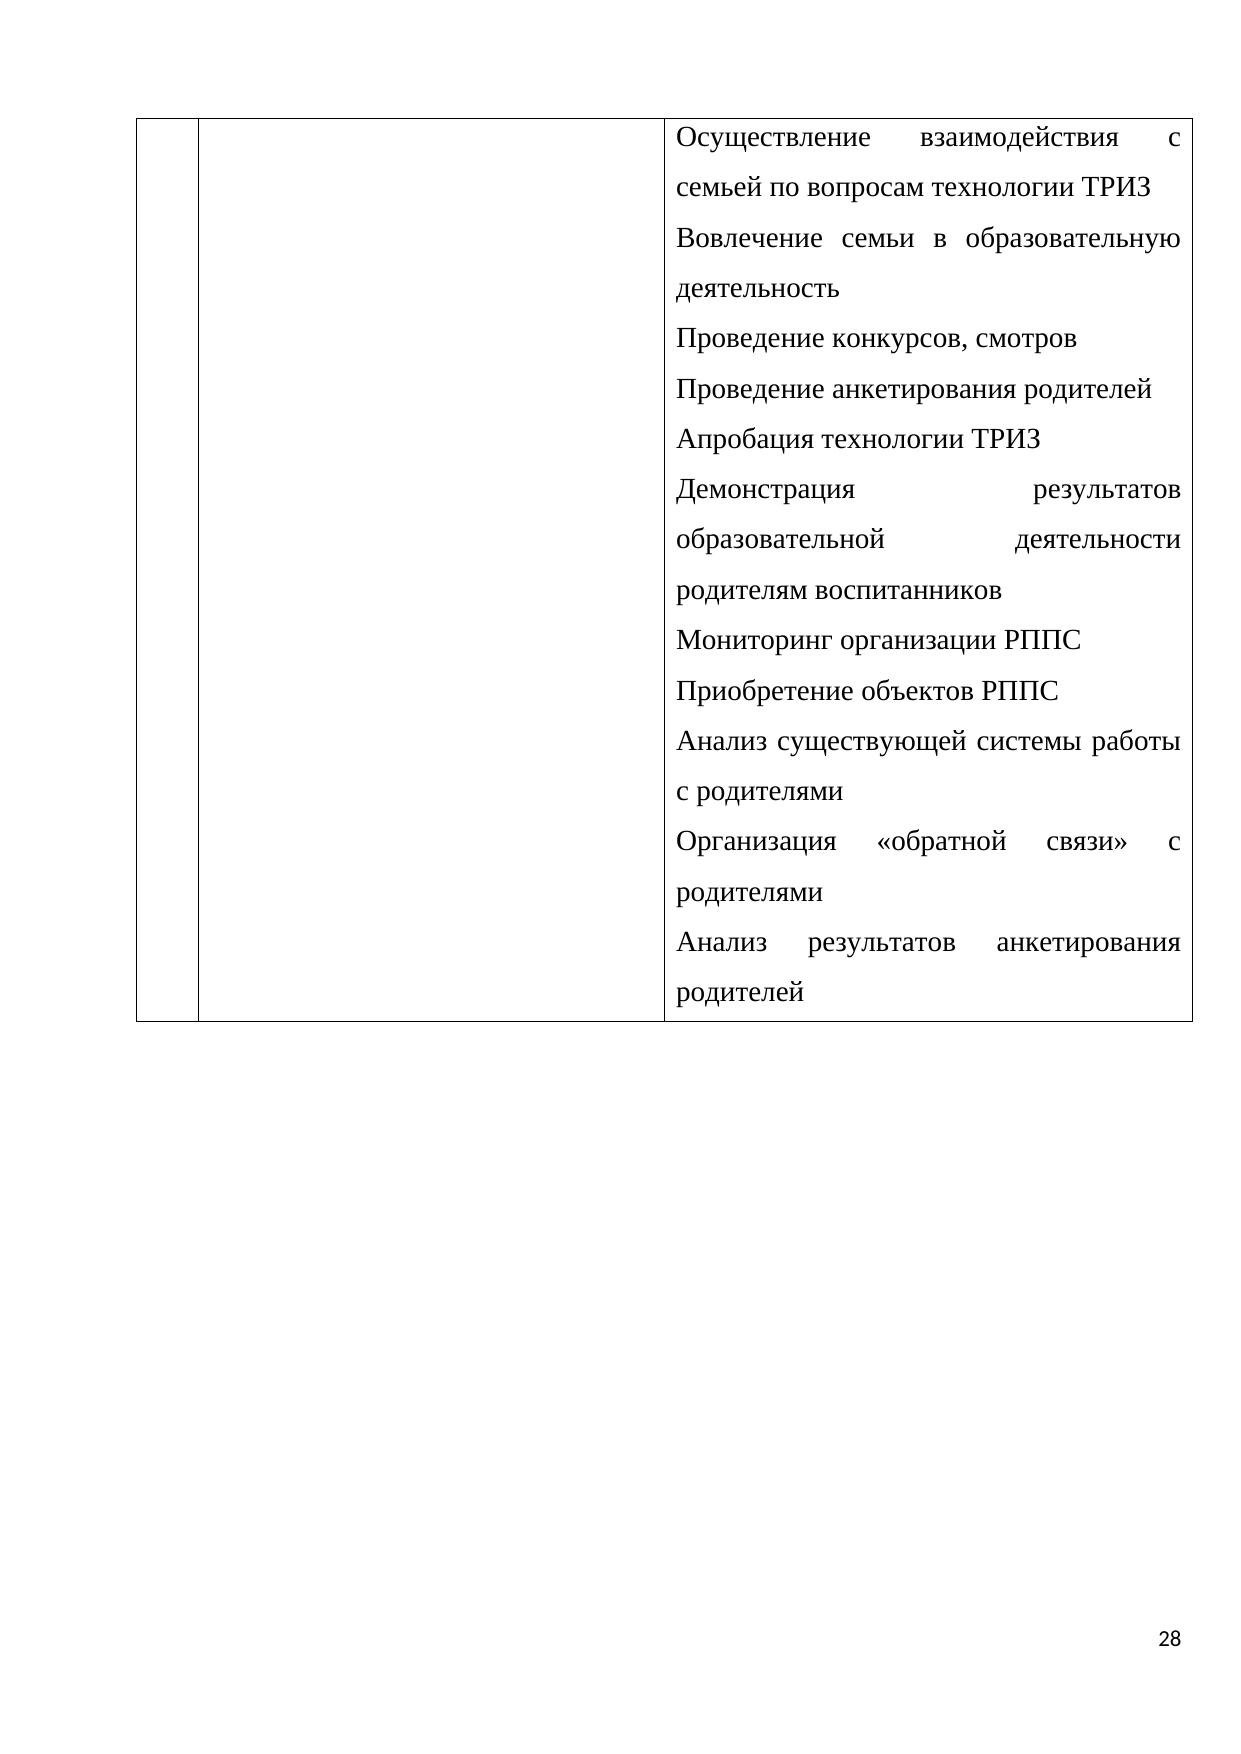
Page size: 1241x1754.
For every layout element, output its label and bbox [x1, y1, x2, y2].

table_cell [665, 119, 1192, 1021]
table_cell [137, 119, 198, 1021]
table_cell [199, 119, 664, 1021]
